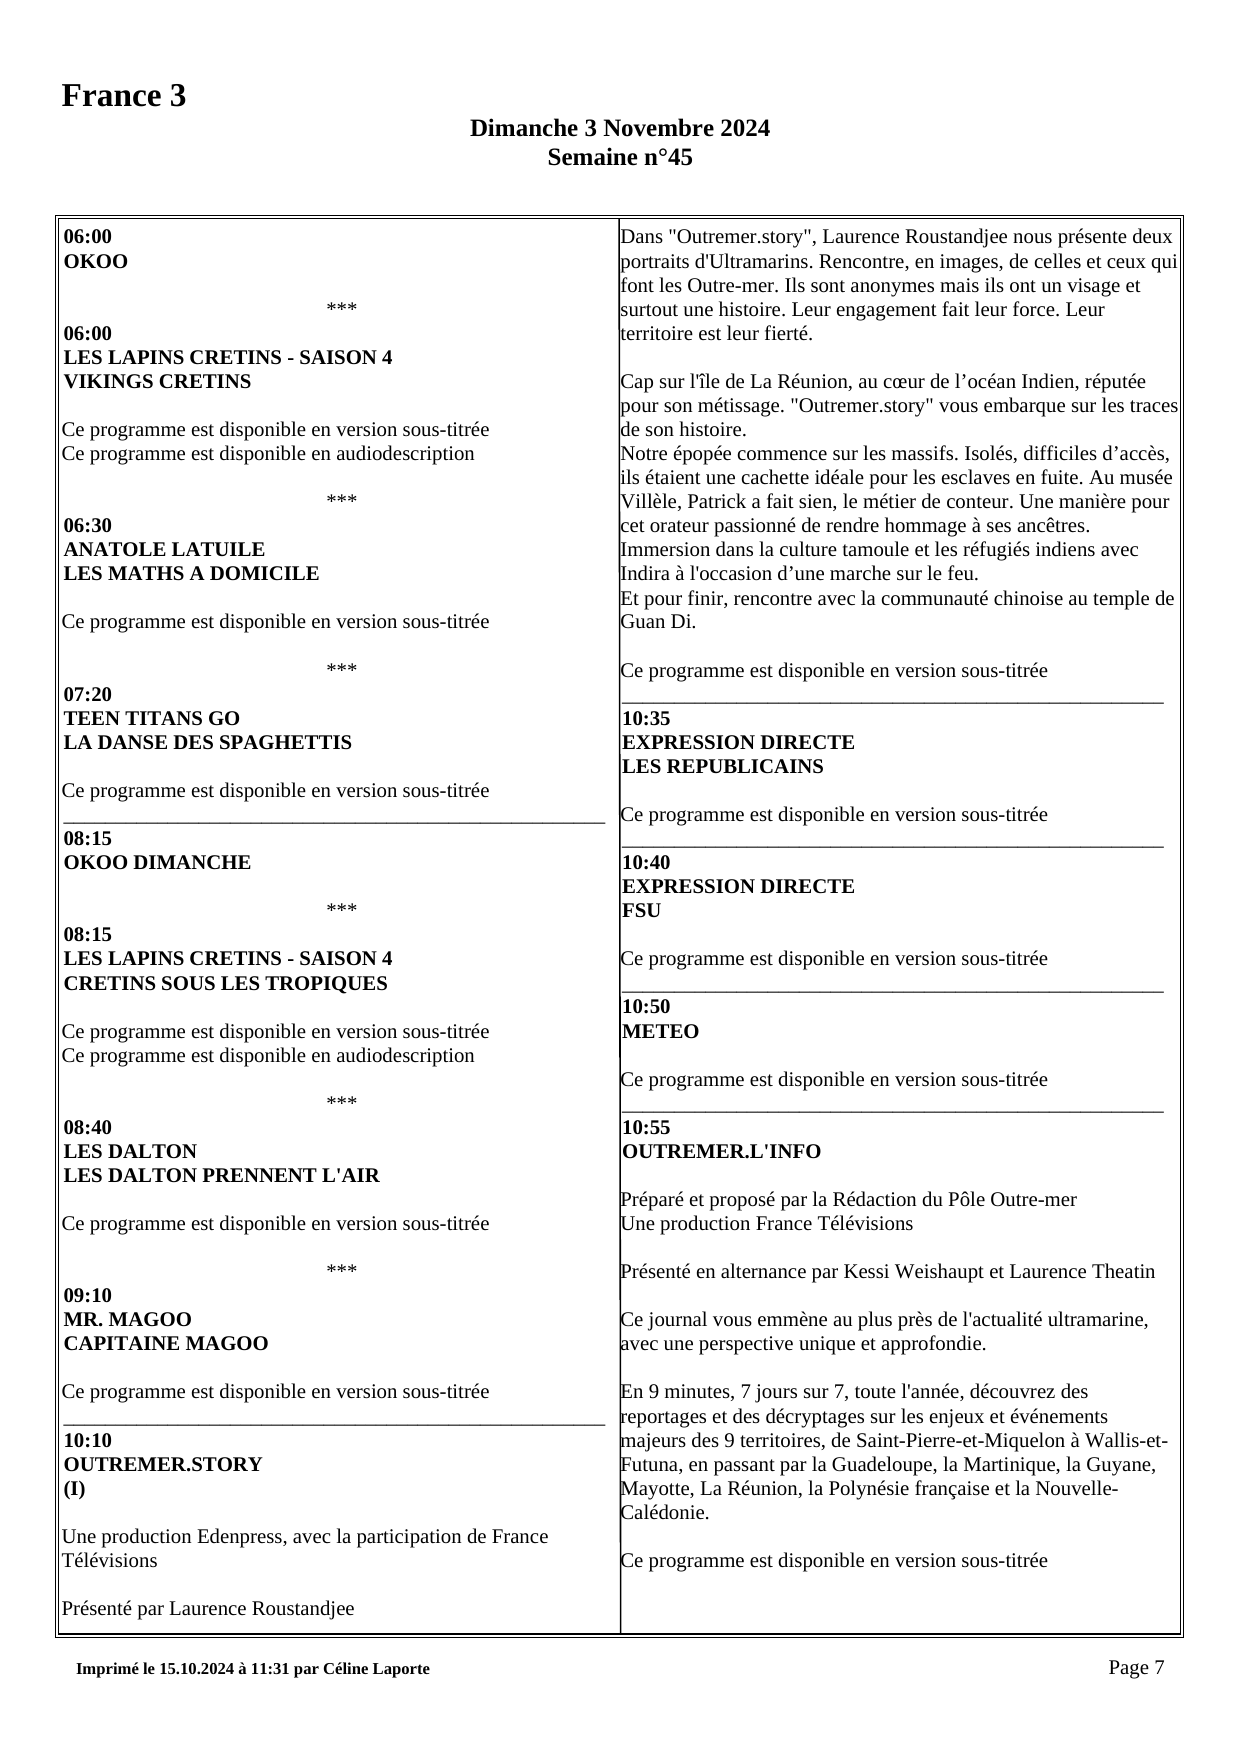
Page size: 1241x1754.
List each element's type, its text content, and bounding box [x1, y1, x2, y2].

text Une production Edenpress, avec la participation de France Télévisions Présenté par Laurence Roustandjee Dans "Outremer.story", Laurence Roustandjee nous présente deux portraits d'Ultramarins. Rencontre, en images, de celles et ceux qui font les Outre-mer. Ils sont anonymes mais ils ont un visage et surtout une histoire. Leur engagement fait leur force. Leur territoire est leur fierté. Cap sur l'île de La Réunion, au cœur de l’océan Indien, réputée pour son métissage. "Outremer.story" vous embarque sur les traces de son histoire. Notre épopée commence sur les massifs. Isolés, difficiles d’accès, ils étaient une cachette idéale pour les esclaves en fuite. Au musée Villèle, Patrick a fait sien, le métier de conteur. Une manière pour cet orateur passionné de rendre hommage à ses ancêtres. Immersion dans la culture tamoule et les réfugiés indiens avec Indira à l'occasion d’une marche sur le feu. Et pour finir, rencontre avec la communauté chinoise au temple de Guan Di. [620, 224, 1179, 633]
text 10:55 [622, 1115, 1179, 1139]
text ____________________________________________________ [622, 682, 1179, 706]
text 08:15 [63, 826, 620, 850]
text ____________________________________________________ [622, 826, 1179, 850]
text *** [63, 297, 620, 321]
text ____________________________________________________ [63, 1403, 620, 1428]
text Ce programme est disponible en version sous-titrée [620, 802, 1179, 826]
text Préparé et proposé par la Rédaction du Pôle Outre-mer Une production France Télévisions Présenté en alternance par Kessi Weishaupt et Laurence Theatin Ce journal vous emmène au plus près de l'actualité ultramarine, avec une perspective unique et approfondie. En 9 minutes, 7 jours sur 7, toute l'année, découvrez des reportages et des décryptages sur les enjeux et événements majeurs des 9 territoires, de Saint-Pierre-et-Miquelon à Wallis-et-Futuna, en passant par la Guadeloupe, la Martinique, la Guyane, Mayotte, La Réunion, la Polynésie française et la Nouvelle-Calédonie. [620, 1163, 1179, 1548]
text (I) [63, 1476, 620, 1500]
text OKOO [63, 248, 620, 273]
text Ce programme est disponible en audiodescription [61, 441, 620, 465]
text FSU [622, 898, 1179, 922]
text CRETINS SOUS LES TROPIQUES [63, 970, 620, 994]
text 06:00 [63, 321, 620, 345]
text LES DALTON PRENNENT L'AIR [63, 1163, 620, 1187]
text VIKINGS CRETINS [63, 369, 620, 393]
text LES LAPINS CRETINS - SAISON 4 [63, 946, 620, 970]
text EXPRESSION DIRECTE [622, 730, 1179, 754]
text ANATOLE LATUILE [63, 537, 620, 561]
text 09:10 [63, 1283, 620, 1307]
text 06:30 [63, 513, 620, 537]
text *** [63, 1091, 620, 1115]
text METEO [622, 1018, 1179, 1043]
text LES DALTON [63, 1139, 620, 1163]
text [61, 417, 620, 441]
text Ce programme est disponible en version sous-titrée [620, 946, 1179, 970]
text MR. MAGOO [63, 1307, 620, 1331]
text OUTREMER.STORY [63, 1452, 620, 1476]
text EXPRESSION DIRECTE [622, 874, 1179, 898]
text *** [63, 898, 620, 922]
text LES REPUBLICAINS [622, 754, 1179, 778]
text *** [63, 1259, 620, 1283]
text TEEN TITANS GO [63, 706, 620, 730]
text ____________________________________________________ [622, 1091, 1179, 1115]
text 10:35 [622, 706, 1179, 730]
text Une production Edenpress, avec la participation de France Télévisions Présenté par Laurence Roustandjee Dans "Outremer.story", Laurence Roustandjee nous présente deux portraits d'Ultramarins. Rencontre, en images, de celles et ceux qui font les Outre-mer. Ils sont anonymes mais ils ont un visage et surtout une histoire. Leur engagement fait leur force. Leur territoire est leur fierté. Cap sur l'île de La Réunion, au cœur de l’océan Indien, réputée pour son métissage. "Outremer.story" vous embarque sur les traces de son histoire. Notre épopée commence sur les massifs. Isolés, difficiles d’accès, ils étaient une cachette idéale pour les esclaves en fuite. Au musée Villèle, Patrick a fait sien, le métier de conteur. Une manière pour cet orateur passionné de rendre hommage à ses ancêtres. Immersion dans la culture tamoule et les réfugiés indiens avec Indira à l'occasion d’une marche sur le feu. Et pour finir, rencontre avec la communauté chinoise au temple de Guan Di. [61, 1500, 620, 1620]
text Ce programme est disponible en version sous-titrée [61, 609, 620, 633]
text Ce programme est disponible en version sous-titrée [61, 1018, 620, 1043]
text 07:20 [63, 682, 620, 706]
text 10:10 [63, 1428, 620, 1452]
text Ce programme est disponible en version sous-titrée [61, 1211, 620, 1235]
text LA DANSE DES SPAGHETTIS [63, 730, 620, 754]
text 08:40 [63, 1115, 620, 1139]
text LES LAPINS CRETINS - SAISON 4 [63, 345, 620, 369]
text Ce programme est disponible en version sous-titrée [620, 1548, 1179, 1572]
text Ce programme est disponible en audiodescription [61, 1043, 620, 1067]
text Ce programme est disponible en version sous-titrée [61, 1379, 620, 1403]
text *** [63, 489, 620, 513]
text 08:15 [63, 922, 620, 946]
text OUTREMER.L'INFO [622, 1139, 1179, 1163]
text Ce programme est disponible en version sous-titrée [61, 778, 620, 802]
text OKOO DIMANCHE [63, 850, 620, 874]
text 10:40 [622, 850, 1179, 874]
text Ce programme est disponible en version sous-titrée [620, 1067, 1179, 1091]
text ____________________________________________________ [622, 970, 1179, 994]
text CAPITAINE MAGOO [63, 1331, 620, 1355]
text Ce programme est disponible en version sous-titrée [620, 658, 1179, 682]
text *** [63, 658, 620, 682]
text ____________________________________________________ [63, 802, 620, 826]
text LES MATHS A DOMICILE [63, 561, 620, 585]
text 06:00 [63, 224, 620, 248]
text 10:50 [622, 994, 1179, 1018]
